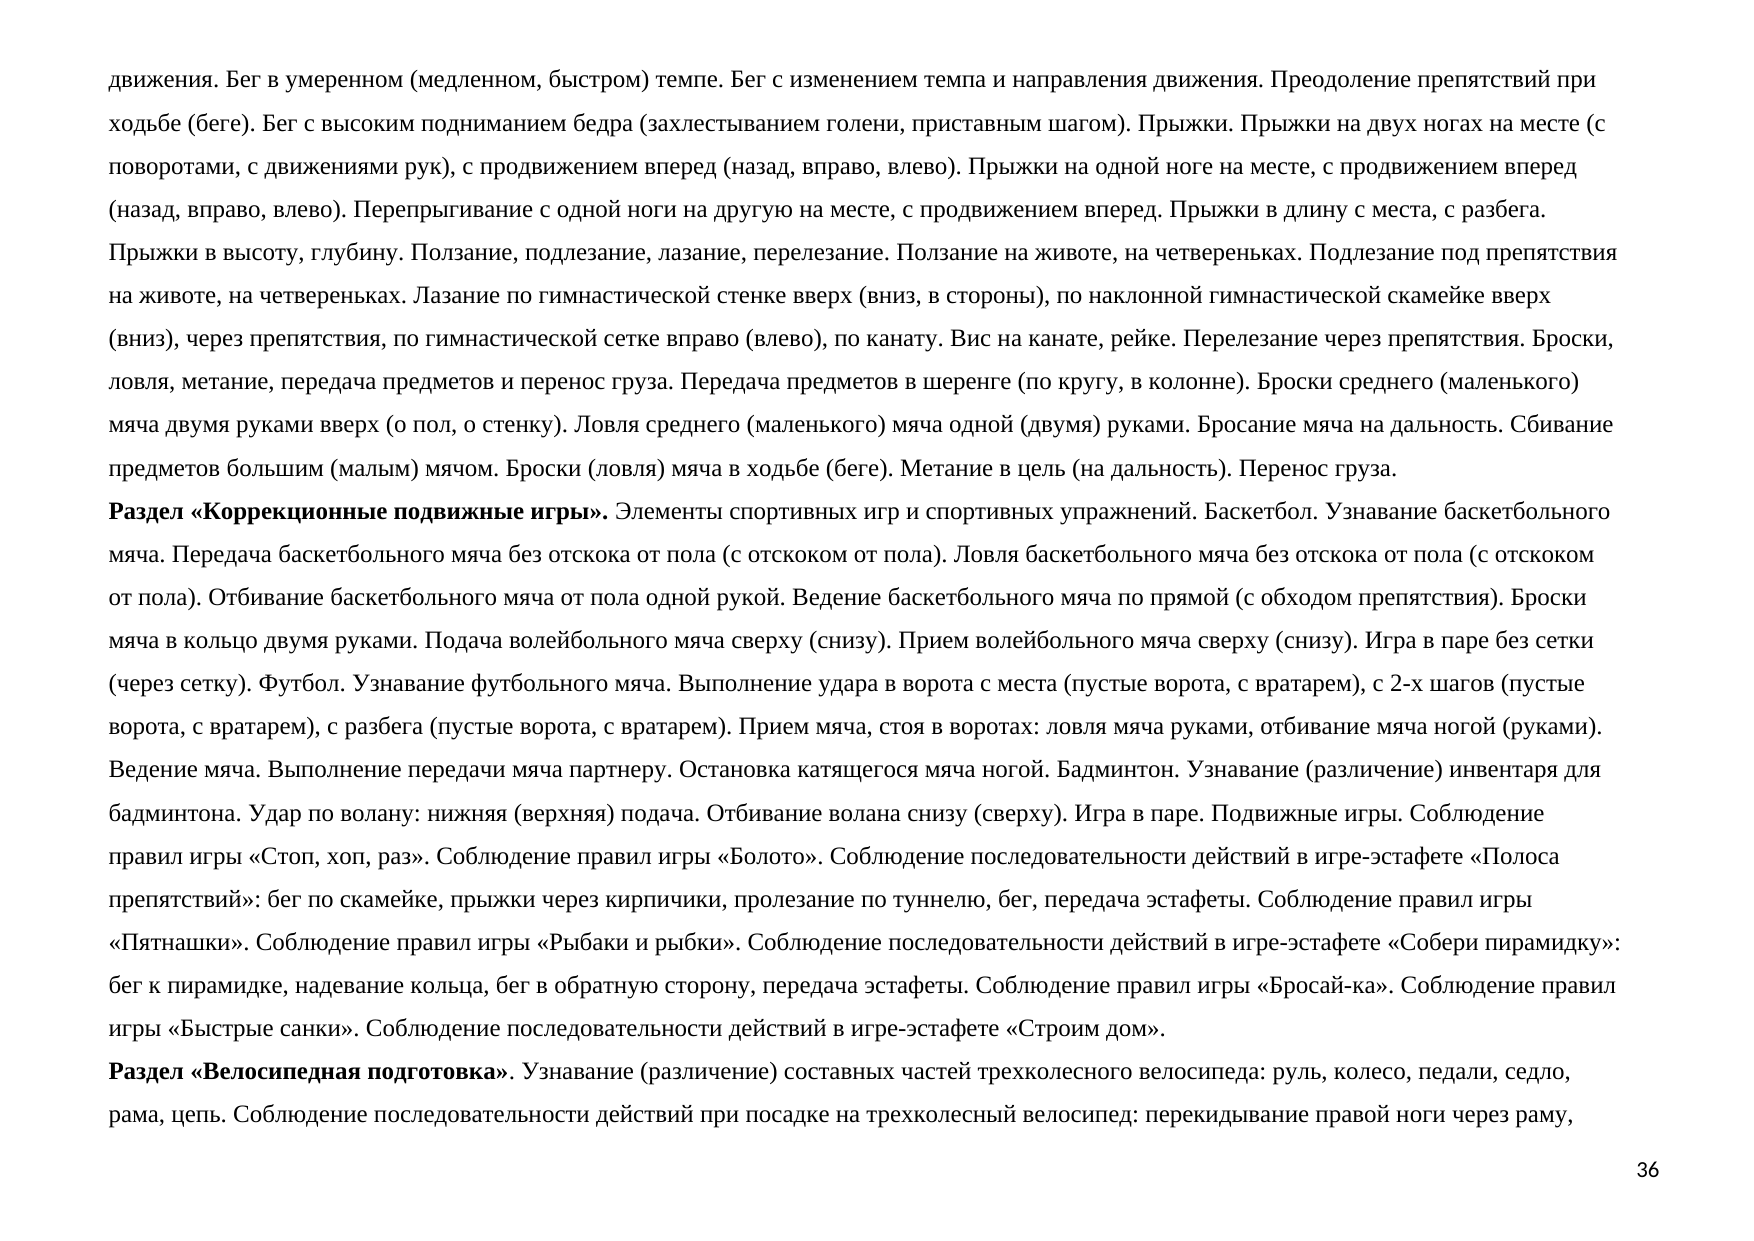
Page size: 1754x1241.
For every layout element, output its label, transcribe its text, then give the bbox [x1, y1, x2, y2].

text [108, 64, 1624, 481]
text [108, 1056, 1624, 1128]
text Раздел «Коррекционные подвижные игры». Элементы спортивных игр и спортивных упражнений. Баскетбол. Узнавание баскетбольного мяча. Передача баскетбольного мяча без отскока от пола (с отскоком от пола). Ловля баскетбольного мяча без отскока от пола (с отскоком от пола). Отбивание баскетбольного мяча от пола одной рукой. Ведение баскетбольного мяча по прямой (с обходом препятствия). Броски мяча в кольцо двумя руками. Подача волейбольного мяча сверху (снизу). Прием волейбольного мяча сверху (снизу). Игра в паре без сетки (через сетку). Футбол. Узнавание футбольного мяча. Выполнение удара в ворота с места (пустые ворота, с вратарем), с 2-х шагов (пустые ворота, с вратарем), с разбега (пустые ворота, с вратарем). Прием мяча, стоя в воротах: ловля мяча руками, отбивание мяча ногой (руками). Ведение мяча. Выполнение передачи мяча партнеру. Остановка катящегося мяча ногой. Бадминтон. Узнавание (различение) инвентаря для бадминтона. Удар по волану: нижняя (верхняя) подача. Отбивание волана снизу (сверху). Игра в паре. Подвижные игры. Соблюдение правил игры «Стоп, хоп, раз». Соблюдение правил игры «Болото». Соблюдение последовательности действий в игре-эстафете «Полоса препятствий»: бег по скамейке, прыжки через кирпичики, пролезание по туннелю, бег, передача эстафеты. Соблюдение правил игры «Пятнашки». Соблюдение правил игры «Рыбаки и рыбки». Соблюдение последовательности действий в игре-эстафете «Собери пирамидку»: бег к пирамидке, надевание кольца, бег в обратную сторону, передача эстафеты. Соблюдение правил игры «Бросай-ка». Соблюдение правил игры «Быстрые санки». Соблюдение последовательности действий в игре-эстафете «Строим дом». [108, 496, 1624, 1042]
